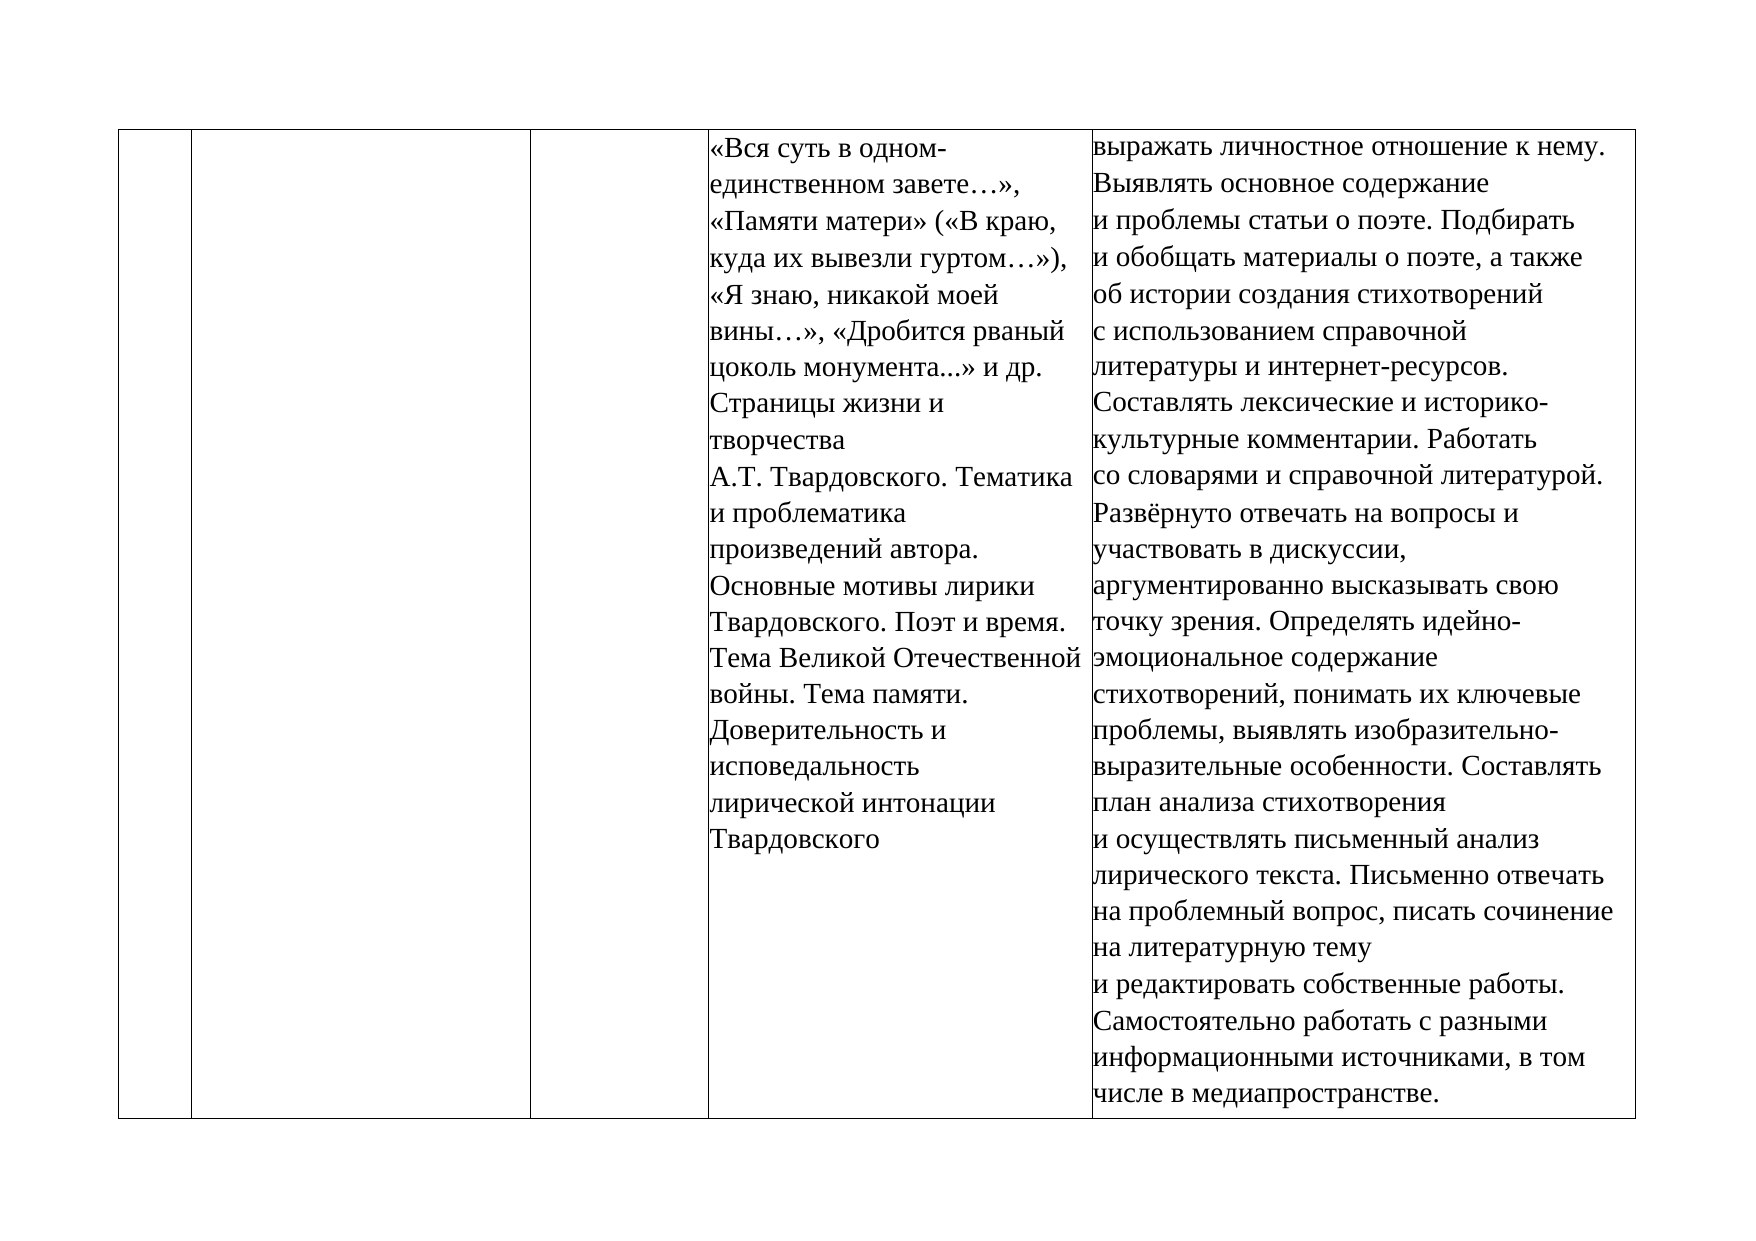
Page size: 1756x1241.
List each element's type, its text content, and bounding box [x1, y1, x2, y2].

table_header «Вся суть в одном- единственном завете…», «Памяти матери» («В краю, куда их вывезли гуртом…»), «Я знаю, никакой моей вины…», «Дробится рваный цоколь монумента...» и др. Страницы жизни и творчества А.Т. Твардовского. Тематика и проблематика произведений автора. Основные мотивы лирики Твардовского. Поэт и время. Тема Великой Отечественной войны. Тема памяти. Доверительность и исповедальность лирической интонации Твардовского [709, 130, 1092, 1118]
table_header [192, 130, 530, 1118]
table_header [531, 130, 708, 1118]
table_header [119, 130, 191, 1118]
table_header выражать личностное отношение к нему. Выявлять основное содержание и проблемы статьи о поэте. Подбирать и обобщать материалы о поэте, а также об истории создания стихотворений с использованием справочной литературы и интернет-ресурсов. Составлять лексические и историко- культурные комментарии. Работать со словарями и справочной литературой. Развёрнуто отвечать на вопросы и участвовать в дискуссии, аргументированно высказывать свою точку зрения. Определять идейно- эмоциональное содержание стихотворений, понимать их ключевые проблемы, выявлять изобразительно- выразительные особенности. Составлять план анализа стихотворения и осуществлять письменный анализ лирического текста. Письменно отвечать на проблемный вопрос, писать сочинение на литературную тему и редактировать собственные работы. Самостоятельно работать с разными информационными источниками, в том числе в медиапространстве. [1093, 130, 1635, 1118]
